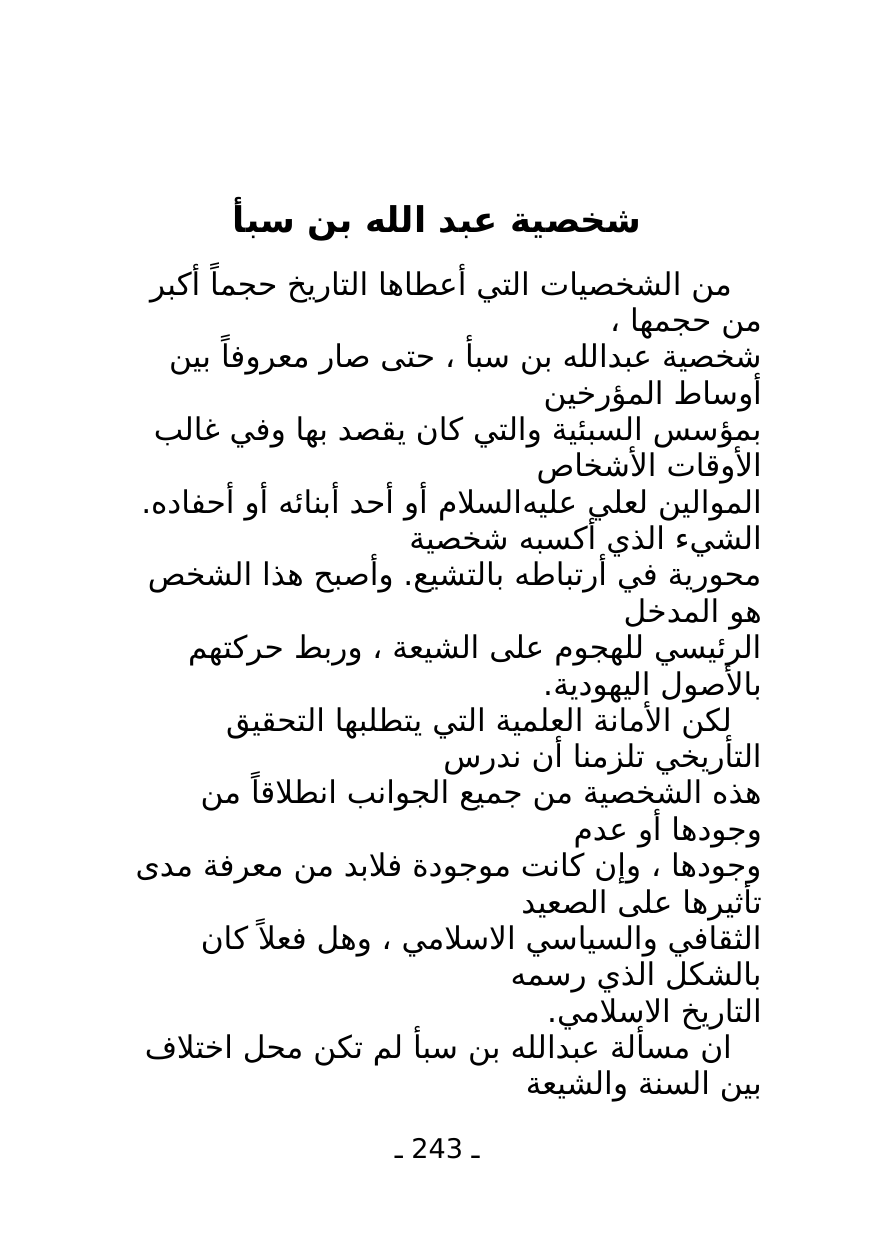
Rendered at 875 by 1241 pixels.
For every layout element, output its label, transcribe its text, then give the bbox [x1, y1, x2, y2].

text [112, 1029, 762, 1102]
subtitle شخصية عبد الله بن سبأ [112, 200, 762, 241]
text من الشخصيات التي أعطاها التاريخ حجماً أكبر من حجمها ، شخصية عبدالله بن سبأ ، حتى صار معروفاً بين أوساط المؤرخين بمؤسس السبئية والتي كان يقصد بها وفي غالب الأوقات الأشخاص الموالين لعلي عليه‌السلام أو أحد أبنائه أو أحفاده. الشيء الذي أكسبه شخصية محورية في أرتباطه بالتشيع. وأصبح هذا الشخص هو المدخل الرئيسي للهجوم على الشيعة ، وربط حركتهم بالأصول اليهودية. [112, 266, 762, 702]
text لكن الأمانة العلمية التي يتطلبها التحقيق التأريخي تلزمنا أن ندرس هذه الشخصية من جميع الجوانب انطلاقاً من وجودها أو عدم وجودها ، وإن كانت موجودة فلابد من معرفة مدى تأثيرها على الصعيد الثقافي والسياسي الاسلامي ، وهل فعلاً كان بالشكل الذي رسمه التاريخ الاسلامي. [112, 702, 762, 1029]
